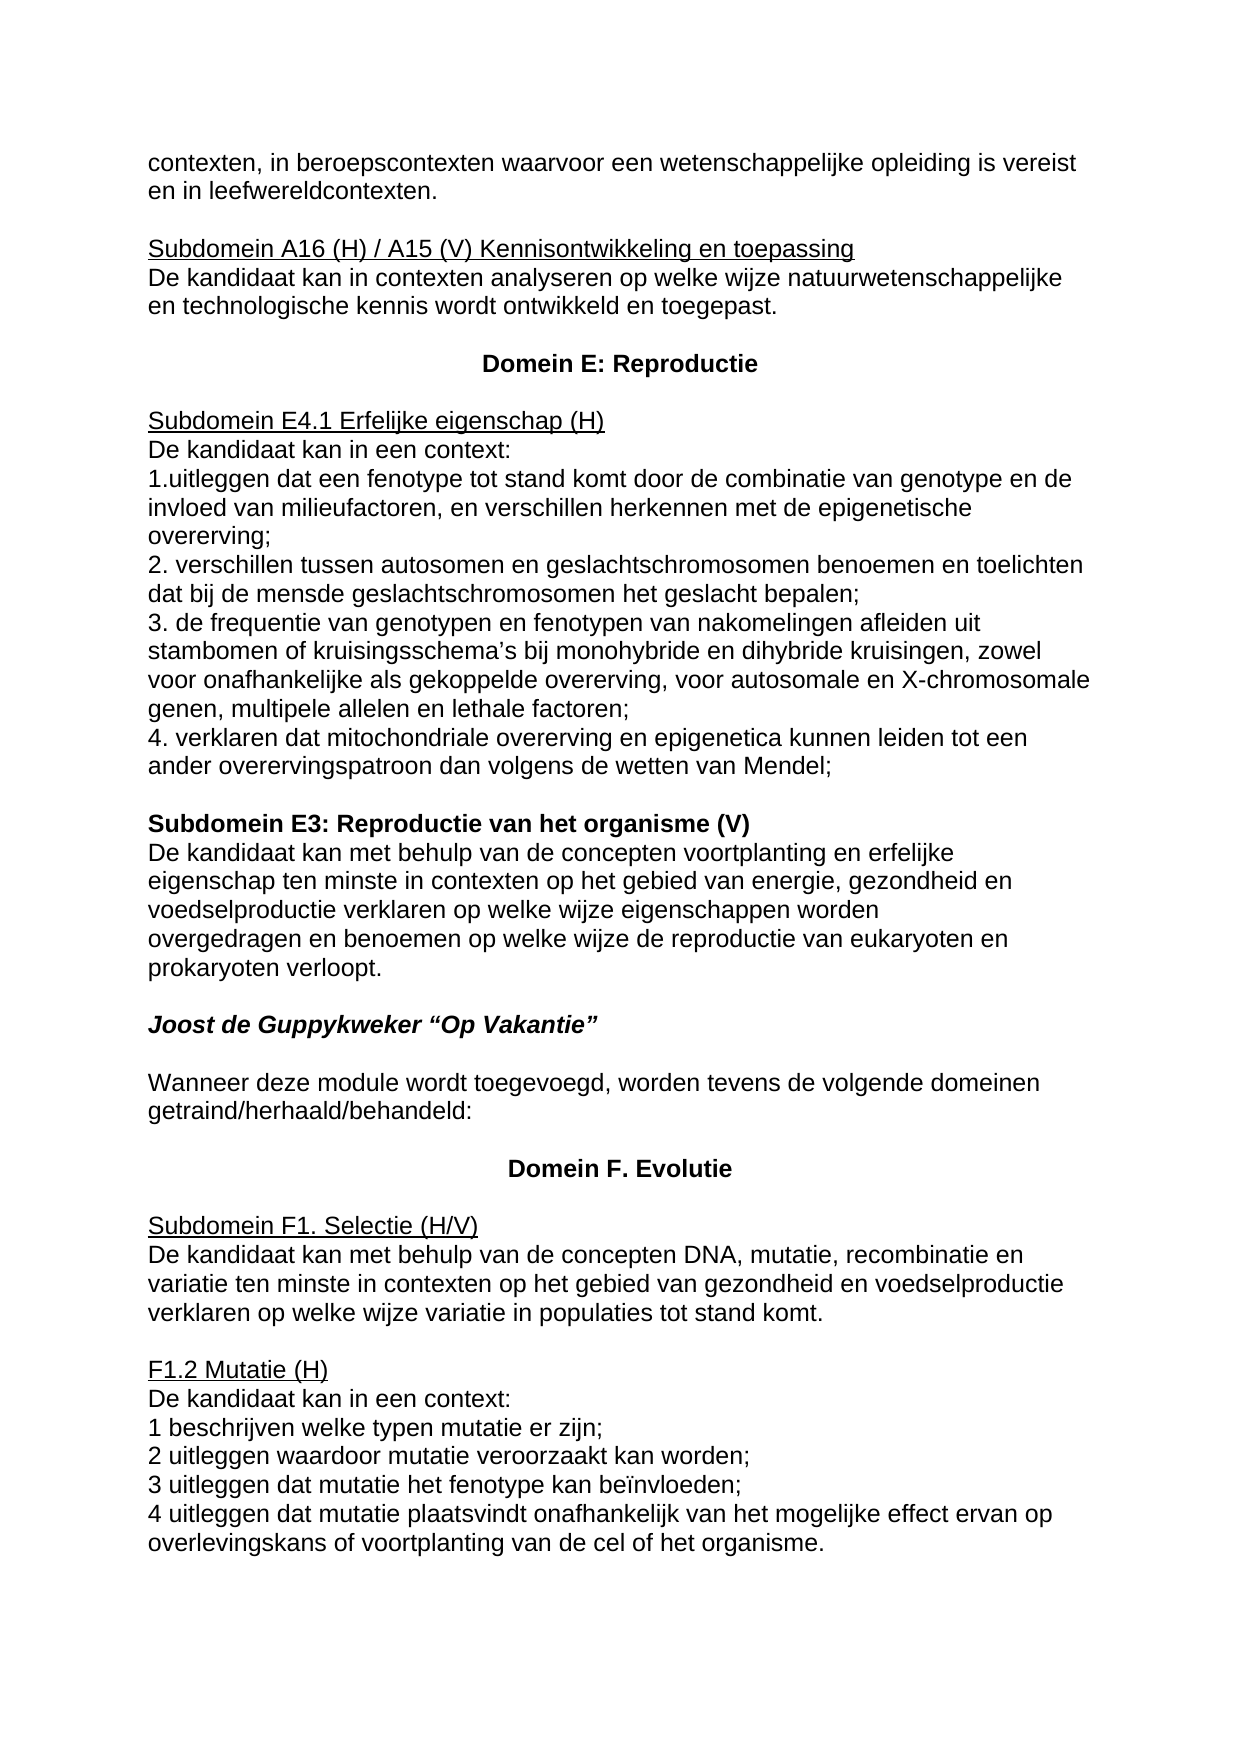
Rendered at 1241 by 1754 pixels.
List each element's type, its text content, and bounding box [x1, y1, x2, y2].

text overgedragen en benoemen op welke wijze de reproductie van eukaryoten en [148, 924, 1093, 953]
text De kandidaat kan met behulp van de concepten DNA, mutatie, recombinatie en variatie ten minste in contexten op het gebied van gezondheid en voedselproductie verklaren op welke wijze variatie in populaties tot stand komt. [148, 1240, 1093, 1326]
text Domein F. Evolutie [148, 1154, 1093, 1183]
text De kandidaat kan in een context: [148, 1384, 1093, 1413]
text Subdomein E3: Reproductie van het organisme (V) [148, 809, 1093, 838]
text 2 uitleggen waardoor mutatie veroorzaakt kan worden; [148, 1441, 1093, 1470]
text Joost de Guppykweker “Op Vakantie” [148, 1010, 1093, 1039]
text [148, 148, 1093, 205]
text De kandidaat kan met behulp van de concepten voortplanting en erfelijke [148, 838, 1093, 866]
text voedselproductie verklaren op welke wijze eigenschappen worden [148, 895, 1093, 924]
text 3 uitleggen dat mutatie het fenotype kan beïnvloeden; [148, 1470, 1093, 1499]
text Domein E: Reproductie [148, 349, 1093, 378]
text 1.uitleggen dat een fenotype tot stand komt door de combinatie van genotype en de invloed van milieufactoren, en verschillen herkennen met de epigenetische overerving; [148, 464, 1093, 550]
text 4 uitleggen dat mutatie plaatsvindt onafhankelijk van het mogelijke effect ervan op overlevingskans of voortplanting van de cel of het organisme. [148, 1499, 1093, 1556]
text F1.2 Mutatie (H) [148, 1355, 1093, 1384]
text De kandidaat kan in een context: [148, 435, 1093, 464]
text 1 beschrijven welke typen mutatie er zijn; [148, 1413, 1093, 1441]
text eigenschap ten minste in contexten op het gebied van energie, gezondheid en [148, 866, 1093, 895]
text prokaryoten verloopt. [148, 953, 1093, 981]
text 3. de frequentie van genotypen en fenotypen van nakomelingen afleiden uit stambomen of kruisingsschema’s bij monohybride en dihybride kruisingen, zowel voor onafhankelijke als gekoppelde overerving, voor autosomale en X-chromosomale genen, multipele allelen en lethale factoren; [148, 608, 1093, 723]
text 2. verschillen tussen autosomen en geslachtschromosomen benoemen en toelichten dat bij de mensde geslachtschromosomen het geslacht bepalen; [148, 550, 1093, 608]
text Wanneer deze module wordt toegevoegd, worden tevens de volgende domeinen getraind/herhaald/behandeld: [148, 1068, 1093, 1125]
text De kandidaat kan in contexten analyseren op welke wijze natuurwetenschappelijke en technologische kennis wordt ontwikkeld en toegepast. [148, 263, 1093, 320]
text Subdomein F1. Selectie (H/V) [148, 1211, 1093, 1240]
text Subdomein A16 (H) / A15 (V) Kennisontwikkeling en toepassing [148, 234, 1093, 263]
text 4. verklaren dat mitochondriale overerving en epigenetica kunnen leiden tot een ander overervingspatroon dan volgens de wetten van Mendel; [148, 723, 1093, 780]
text Subdomein E4.1 Erfelijke eigenschap (H) [148, 406, 1093, 435]
